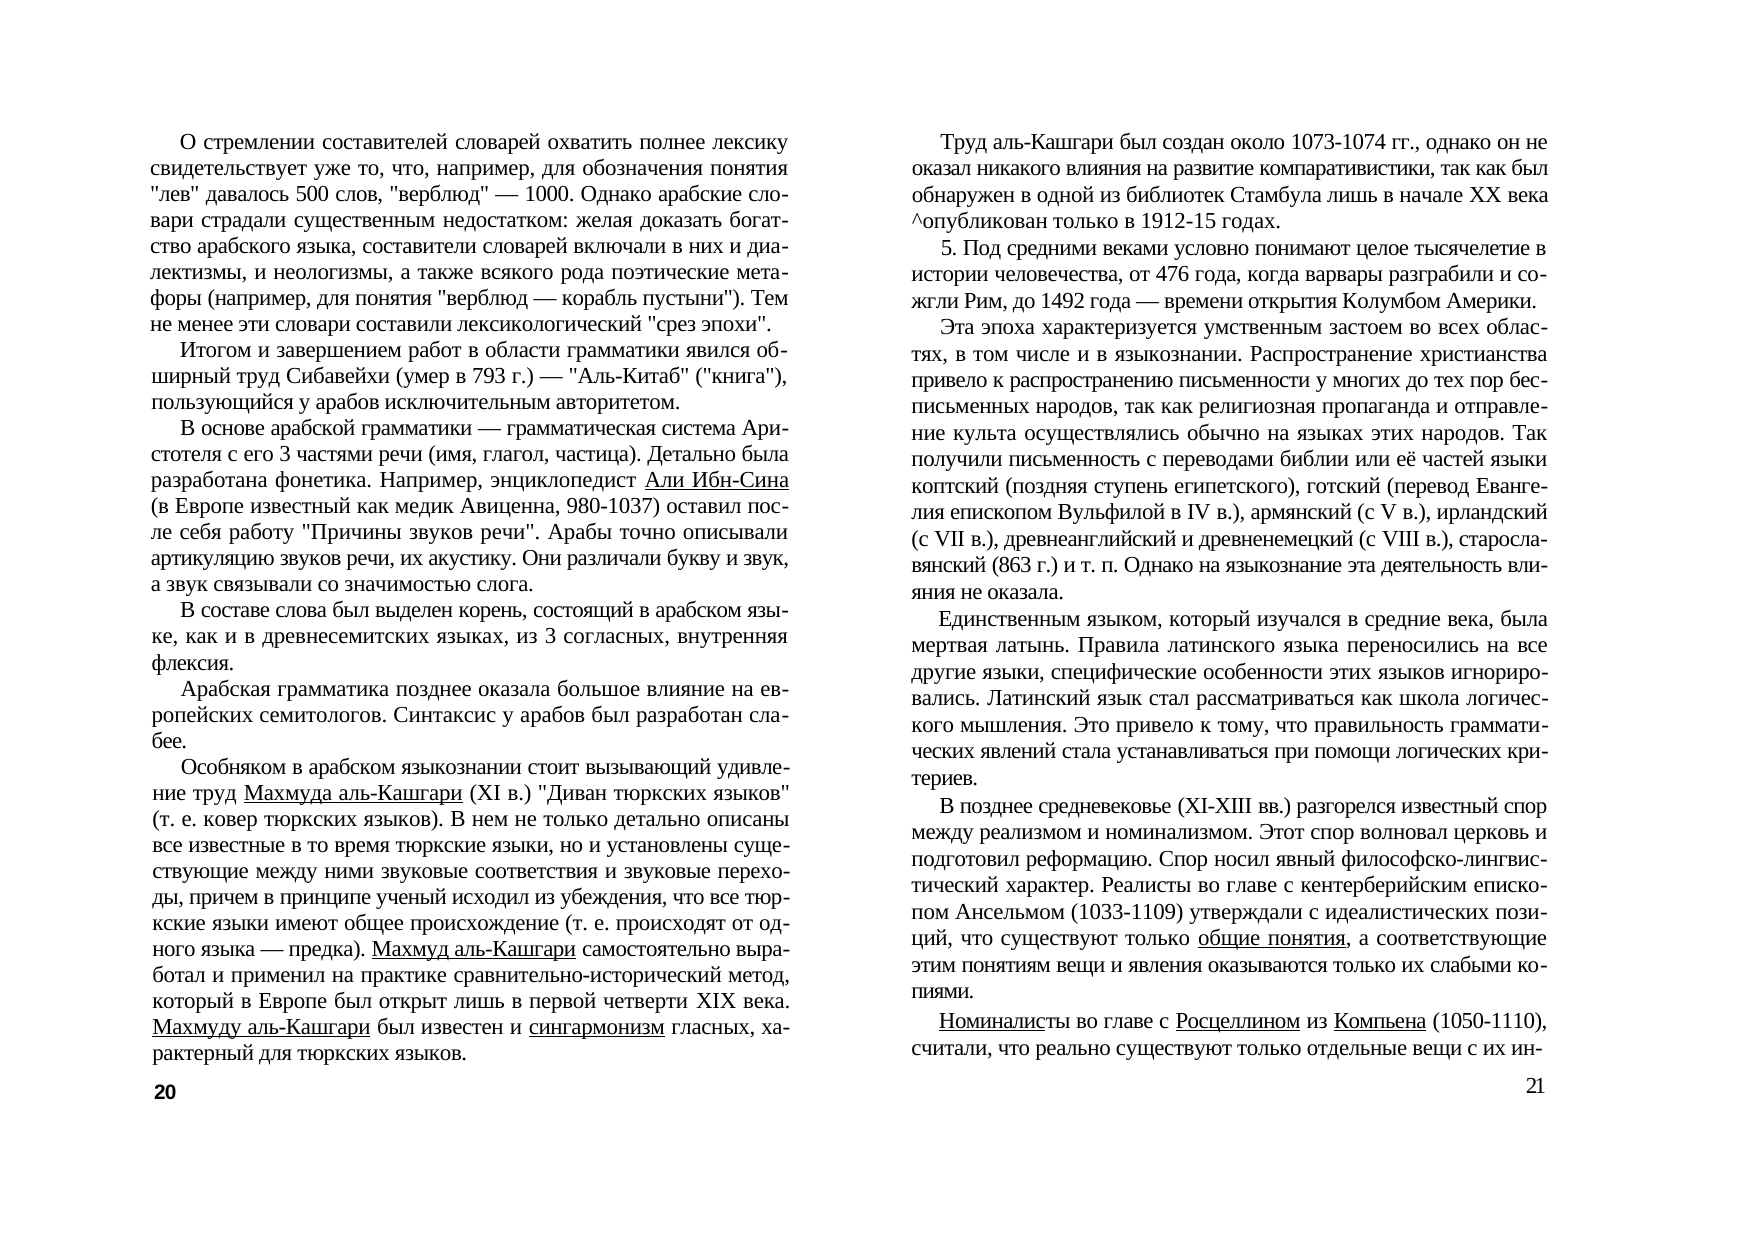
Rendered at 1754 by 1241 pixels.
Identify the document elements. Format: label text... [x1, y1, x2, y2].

text Труд аль-Кашгари был создан около 1073-1074 гг., однако он не оказал никакого влияния на развитие компаративистики, так как был обнаружен в одной из библиотек Стамбула лишь в начале XX века ^опубликован только в 1912-15 годах. [912, 128, 1548, 234]
text 21 [911, 1072, 1548, 1098]
text В позднее средневековье (XI-XIII вв.) разгорелся известный спор между реализмом и номинализмом. Этот спор волновал церковь и подготовил реформацию. Спор носил явный философско-лингвистический характер. Реалисты во главе с кентерберийским епископом Ансельмом (1033-1109) утверждали с идеалистических позиций, что существуют только общие понятия, а соответствующие этим понятиям вещи и явления оказываются только их слабыми копиями. [911, 792, 1547, 1004]
text Арабская грамматика позднее оказала большое влияние на европейских семитологов. Синтаксис у арабов был разработан слабее. [151, 675, 789, 753]
text Единственным языком, который изучался в средние века, была мертвая латынь. Правила латинского языка переносились на все другие языки, специфические особенности этих языков игнорировались. Латинский язык стал рассматриваться как школа логического мышления. Это привело к тому, что правильность грамматических явлений стала устанавливаться при помощи логических критериев. [911, 605, 1548, 790]
text Особняком в арабском языкознании стоит вызывающий удивление труд Махмуда аль-Кашгари (XI в.) "Диван тюркских языков" (т. е. ковер тюркских языков). В нем не только детально описаны все известные в то время тюркские языки, но и установлены существующие между ними звуковые соответствия и звуковые переходы, причем в принципе ученый исходил из убеждения, что все тюркские языки имеют общее происхождение (т. е. происходят от одного языка — предка). Махмуд аль-Кашгари самостоятельно выработал и применил на практике сравнительно-исторический метод, который в Европе был открыт лишь в первой четверти XIX века. Махмуду аль-Кашгари был известен и сингармонизм гласных, характерный для тюркских языков. [152, 753, 790, 1066]
text Итогом и завершением работ в области грамматики явился обширный труд Сибавейхи (умер в 793 г.) — "Аль-Китаб" ("книга"), пользующийся у арабов исключительным авторитетом. [151, 337, 788, 415]
text О стремлении составителей словарей охватить полнее лексику свидетельствует уже то, что, например, для обозначения понятия "лев" давалось 500 слов, "верблюд" — 1000. Однако арабские словари страдали существенным недостатком: желая доказать богатство арабского языка, составители словарей включали в них и диалектизмы, и неологизмы, а также всякого рода поэтические метафоры (например, для понятия "верблюд — корабль пустыни"). Тем не менее эти словари составили лексикологический "срез эпохи". [150, 128, 789, 337]
text Эта эпоха характеризуется умственным застоем во всех областях, в том числе и в языкознании. Распространение христианства привело к распространению письменности у многих до тех пор бесписьменных народов, так как религиозная пропаганда и отправление культа осуществлялись обычно на языках этих народов. Так получили письменность с переводами библии или её частей языки коптский (поздняя ступень египетского), готский (перевод Евангелия епископом Вульфилой в IV в.), армянский (с V в.), ирландский (с VII в.), древнеанглийский и древненемецкий (с VIII в.), старославянский (863 г.) и т. п. Однако на языкознание эта деятельность влияния не оказала. [911, 313, 1548, 604]
text В составе слова был выделен корень, состоящий в арабском языке, как и в древнесемитских языках, из 3 согласных, внутренняя флексия. [151, 597, 789, 675]
text 5. Под средними веками условно понимают целое тысячелетие в истории человечества, от 476 года, когда варвары разграбили и сожгли Рим, до 1492 года — времени открытия Колумбом Америки. [911, 234, 1547, 313]
text 20 [154, 1080, 790, 1104]
text Номиналисты во главе с Росцеллином из Компьена (1050-1110), считали, что реально существуют только отдельные вещи с их ин- [911, 1007, 1547, 1061]
text В основе арабской грамматики — грамматическая система Аристотеля с его 3 частями речи (имя, глагол, частица). Детально была разработана фонетика. Например, энциклопедист Али Ибн-Сина (в Европе известный как медик Авиценна, 980-1037) оставил после себя работу "Причины звуков речи". Арабы точно описывали артикуляцию звуков речи, их акустику. Они различали букву и звук, а звук связывали со значимостью слога. [151, 415, 789, 597]
